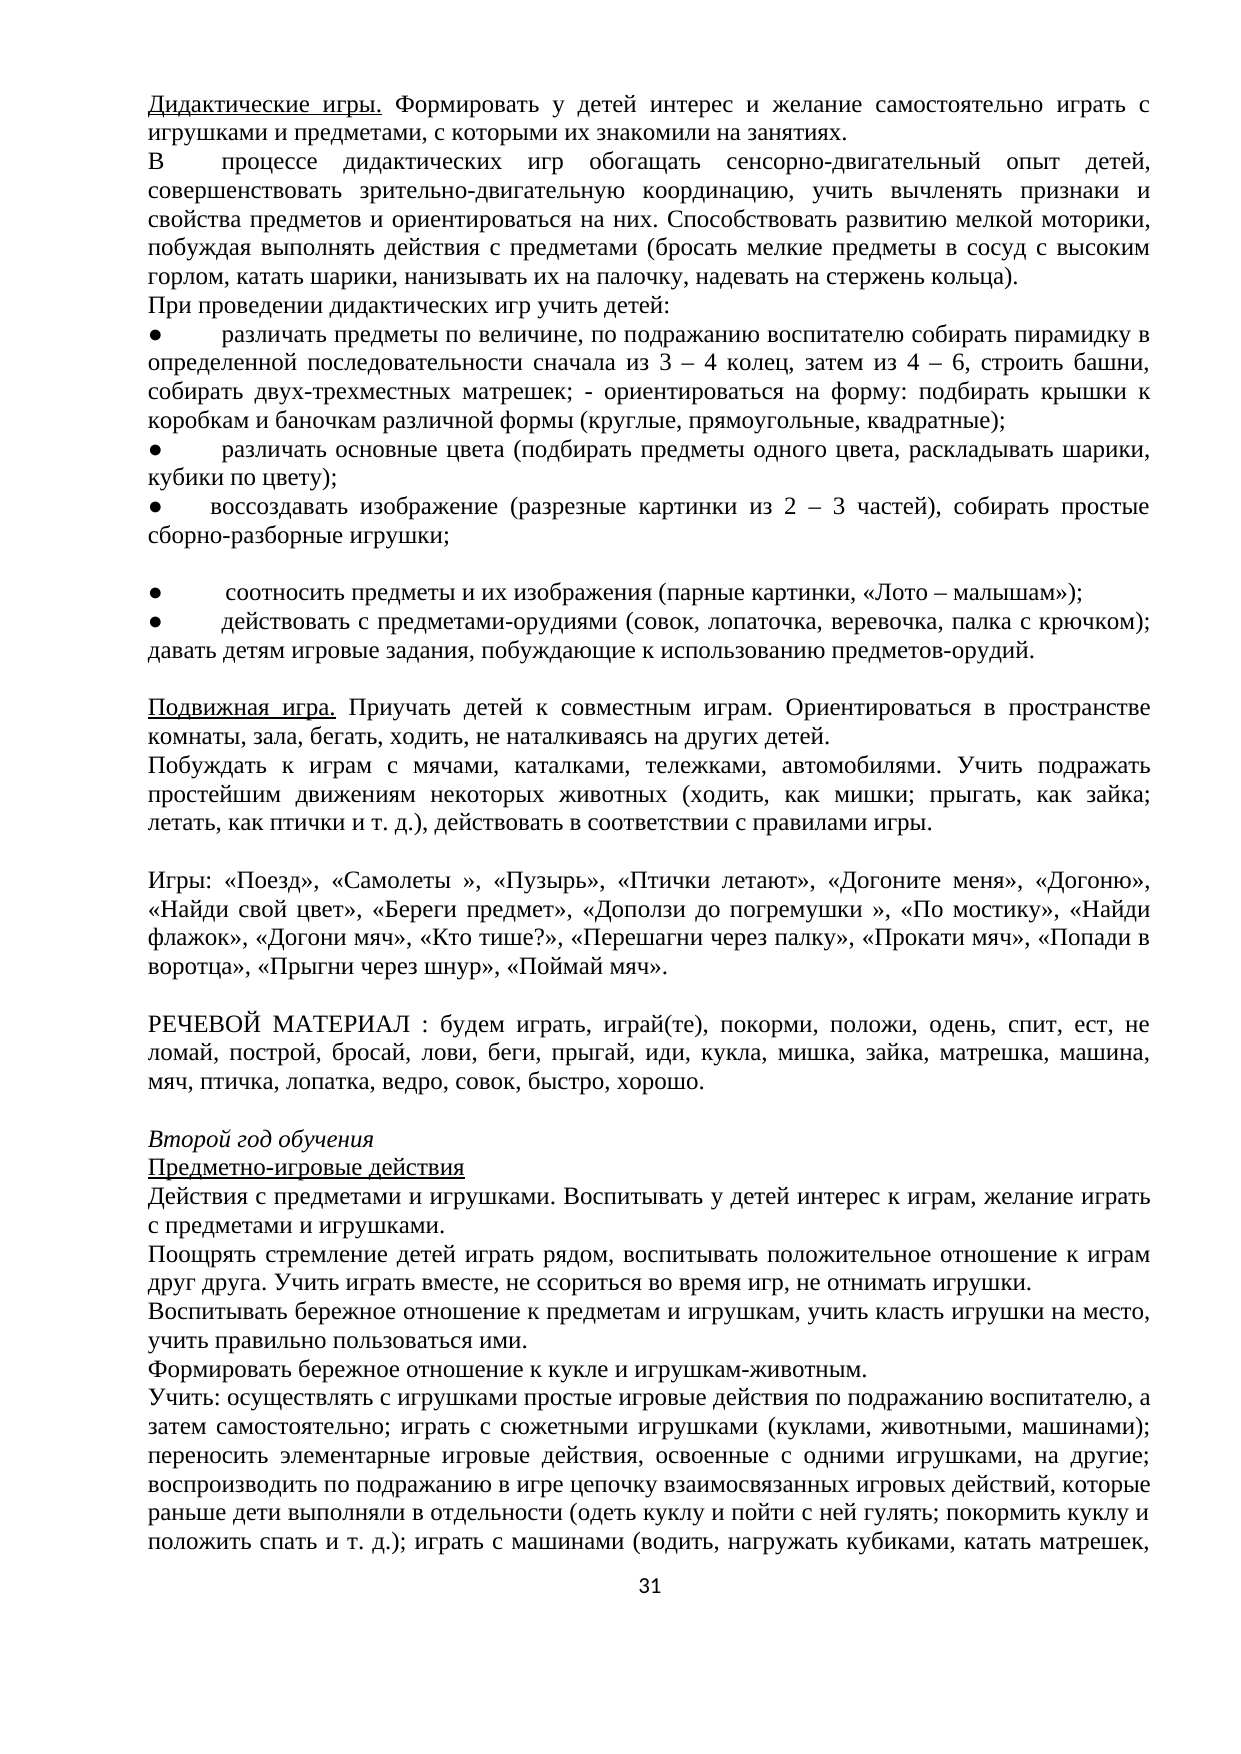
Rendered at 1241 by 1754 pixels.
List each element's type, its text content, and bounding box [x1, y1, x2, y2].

text Второй год обучения [148, 1124, 1152, 1152]
text ● различать основные цвета (подбирать предметы одного цвета, раскладывать шарики, кубики по цвету); [148, 434, 1152, 491]
text ● воссоздавать изображение (разрезные картинки из 2 – 3 частей), собирать простые сборно-разборные игрушки; [148, 491, 1152, 549]
text При проведении дидактических игр учить детей: [148, 290, 1152, 319]
text Предметно-игровые действия [148, 1152, 1152, 1181]
text В процессе дидактических игр обогащать сенсорно-двигательный опыт детей, совершенствовать зрительно-двигательную координацию, учить вычленять признаки и свойства предметов и ориентироваться на них. Способствовать развитию мелкой моторики, побуждая выполнять действия с предметами (бросать мелкие предметы в сосуд с высоким горлом, катать шарики, нанизывать их на палочку, надевать на стержень кольца). [148, 146, 1152, 290]
text Подвижная игра. Приучать детей к совместным играм. Ориентироваться в пространстве комнаты, зала, бегать, ходить, не наталкиваясь на других детей. [148, 692, 1152, 750]
text ● различать предметы по величине, по подражанию воспитателю собирать пирамидку в определенной последовательности сначала из 3 – 4 колец, затем из 4 – 6, строить башни, собирать двух-трехместных матрешек; - ориентироваться на форму: подбирать крышки к коробкам и баночкам различной формы (круглые, прямоугольные, квадратные); [148, 319, 1152, 434]
text ● соотносить предметы и их изображения (парные картинки, «Лото – малышам»); [148, 577, 1152, 606]
text РЕЧЕВОЙ МАТЕРИАЛ : будем играть, играй(те), покорми, положи, одень, спит, ест, не ломай, построй, бросай, лови, беги, прыгай, иди, кукла, мишка, зайка, матрешка, машина, мяч, птичка, лопатка, ведро, совок, быстро, хорошо. [148, 1009, 1152, 1095]
text Побуждать к играм с мячами, каталками, тележками, автомобилями. Учить подражать простейшим движениям некоторых животных (ходить, как мишки; прыгать, как зайка; летать, как птички и т. д.), действовать в соответствии с правилами игры. [148, 750, 1152, 836]
text Дидактические игры. Формировать у детей интерес и желание самостоятельно играть с игрушками и предметами, с которыми их знакомили на занятиях. [148, 89, 1152, 146]
text Формировать бережное отношение к кукле и игрушкам-животным. [148, 1354, 1152, 1382]
text Игры: «Поезд», «Самолеты », «Пузырь», «Птички летают», «Догоните меня», «Догоню», «Найди свой цвет», «Береги предмет», «Доползи до погремушки », «По мостику», «Найди флажок», «Догони мяч», «Кто тише?», «Перешагни через палку», «Прокати мяч», «Попади в воротца», «Прыгни через шнур», «Поймай мяч». [148, 865, 1152, 980]
text Поощрять стремление детей играть рядом, воспитывать положительное отношение к играм друг друга. Учить играть вместе, не ссориться во время игр, не отнимать игрушки. [148, 1239, 1152, 1296]
text Действия с предметами и игрушками. Воспитывать у детей интерес к играм, желание играть с предметами и игрушками. [148, 1181, 1152, 1239]
text ● действовать с предметами-орудиями (совок, лопаточка, веревочка, палка с крючком); давать детям игровые задания, побуждающие к использованию предметов-орудий. [148, 606, 1152, 664]
text Воспитывать бережное отношение к предметам и игрушкам, учить класть игрушки на место, учить правильно пользоваться ими. [148, 1296, 1152, 1354]
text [148, 1382, 1152, 1555]
